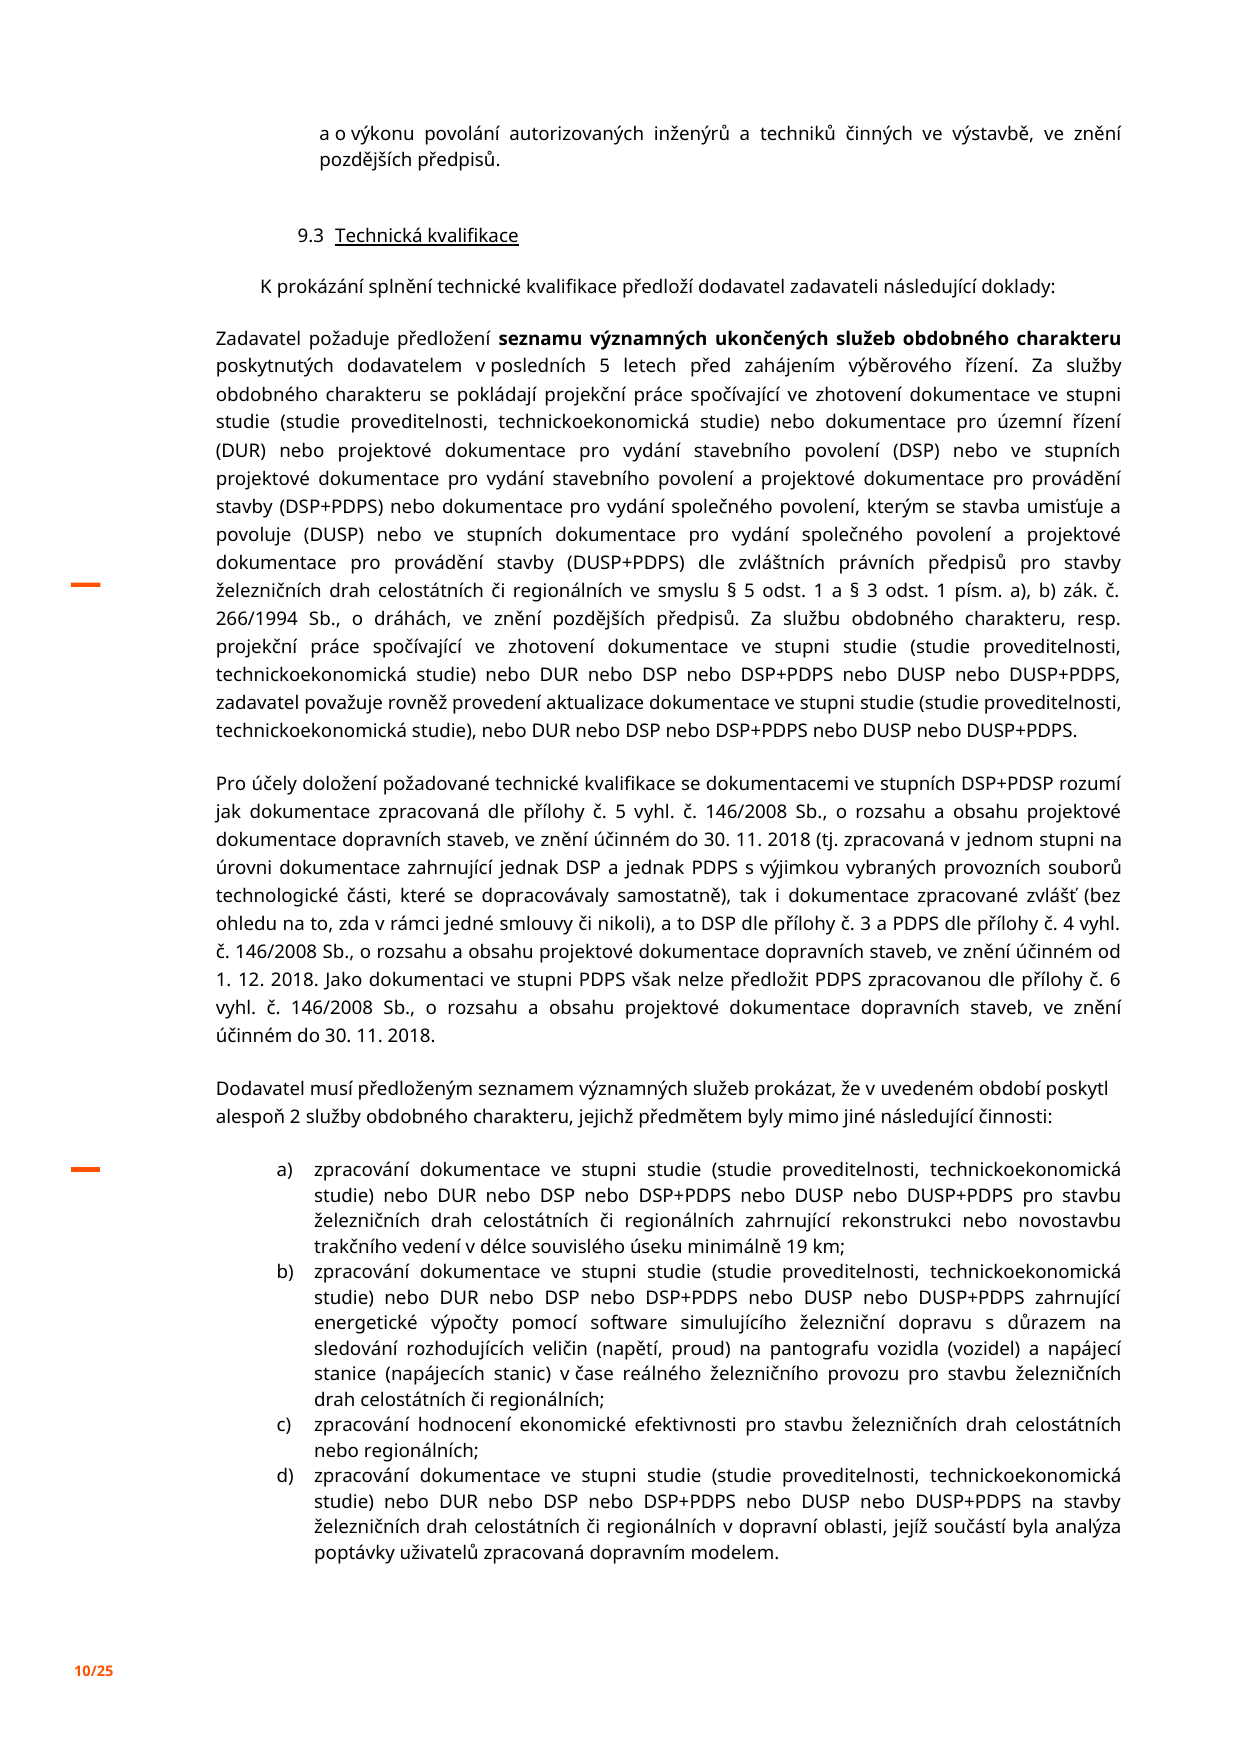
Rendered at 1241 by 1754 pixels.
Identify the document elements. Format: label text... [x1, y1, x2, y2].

text Pro účely doložení požadované technické kvalifikace se dokumentacemi ve stupních DSP+PDSP rozumí jak dokumentace zpracovaná dle přílohy č. 5 vyhl. č. 146/2008 Sb., o rozsahu a obsahu projektové dokumentace dopravních staveb, ve znění účinném do 30. 11. 2018 (tj. zpracovaná v jednom stupni na úrovni dokumentace zahrnující jednak DSP a jednak PDPS s výjimkou vybraných provozních souborů technologické části, které se dopracovávaly samostatně), tak i dokumentace zpracované zvlášť (bez ohledu na to, zda v rámci jedné smlouvy či nikoli), a to DSP dle přílohy č. 3 a PDPS dle přílohy č. 4 vyhl. č. 146/2008 Sb., o rozsahu a obsahu projektové dokumentace dopravních staveb, ve znění účinném od 1. 12. 2018. Jako dokumentaci ve stupni PDPS však nelze předložit PDPS zpracovanou dle přílohy č. 6 vyhl. č. 146/2008 Sb., o rozsahu a obsahu projektové dokumentace dopravních staveb, ve znění účinném do 30. 11. 2018. [216, 770, 1122, 1048]
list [275, 121, 1122, 172]
list zpracování dokumentace ve stupni studie (studie proveditelnosti, technickoekonomická studie) nebo DUR nebo DSP nebo DSP+PDPS nebo DUSP nebo DUSP+PDPS pro stavbu železničních drah celostátních či regionálních zahrnující rekonstrukci nebo novostavbu trakčního vedení v délce souvislého úseku minimálně 19 km; [276, 1156, 1122, 1258]
list zpracování hodnocení ekonomické efektivnosti pro stavbu železničních drah celostátních nebo regionálních; [276, 1412, 1122, 1463]
list zpracování dokumentace ve stupni studie (studie proveditelnosti, technickoekonomická studie) nebo DUR nebo DSP nebo DSP+PDPS nebo DUSP nebo DUSP+PDPS zahrnující energetické výpočty pomocí software simulujícího železniční dopravu s důrazem na sledování rozhodujících veličin (napětí, proud) na pantografu vozidla (vozidel) a napájecí stanice (napájecích stanic) v čase reálného železničního provozu pro stavbu železničních drah celostátních či regionálních; [276, 1258, 1122, 1412]
list Technická kvalifikace [297, 223, 1122, 248]
text Dodavatel musí předloženým seznamem významných služeb prokázat, že v uvedeném období poskytl alespoň 2 služby obdobného charakteru, jejichž předmětem byly mimo jiné následující činnosti: [216, 1075, 1122, 1129]
list zpracování dokumentace ve stupni studie (studie proveditelnosti, technickoekonomická studie) nebo DUR nebo DSP nebo DSP+PDPS nebo DUSP nebo DUSP+PDPS na stavby železničních drah celostátních či regionálních v dopravní oblasti, jejíž součástí byla analýza poptávky uživatelů zpracovaná dopravním modelem. [276, 1463, 1122, 1565]
text Zadavatel požaduje předložení seznamu významných ukončených služeb obdobného charakteru poskytnutých dodavatelem v posledních 5 letech před zahájením výběrového řízení. Za služby obdobného charakteru se pokládají projekční práce spočívající ve zhotovení dokumentace ve stupni studie (studie proveditelnosti, technickoekonomická studie) nebo dokumentace pro územní řízení (DUR) nebo projektové dokumentace pro vydání stavebního povolení (DSP) nebo ve stupních projektové dokumentace pro vydání stavebního povolení a projektové dokumentace pro provádění stavby (DSP+PDPS) nebo dokumentace pro vydání společného povolení, kterým se stavba umisťuje a povoluje (DUSP) nebo ve stupních dokumentace pro vydání společného povolení a projektové dokumentace pro provádění stavby (DUSP+PDPS) dle zvláštních právních předpisů pro stavby železničních drah celostátních či regionálních ve smyslu § 5 odst. 1 a § 3 odst. 1 písm. a), b) zák. č. 266/1994 Sb., o dráhách, ve znění pozdějších předpisů. Za službu obdobného charakteru, resp. projekční práce spočívající ve zhotovení dokumentace ve stupni studie (studie proveditelnosti, technickoekonomická studie) nebo DUR nebo DSP nebo DSP+PDPS nebo DUSP nebo DUSP+PDPS, zadavatel považuje rovněž provedení aktualizace dokumentace ve stupni studie (studie proveditelnosti, technickoekonomická studie), nebo DUR nebo DSP nebo DSP+PDPS nebo DUSP nebo DUSP+PDPS. [216, 325, 1122, 743]
text K prokázání splnění technické kvalifikace předloží dodavatel zadavateli následující doklady: [260, 274, 1122, 299]
